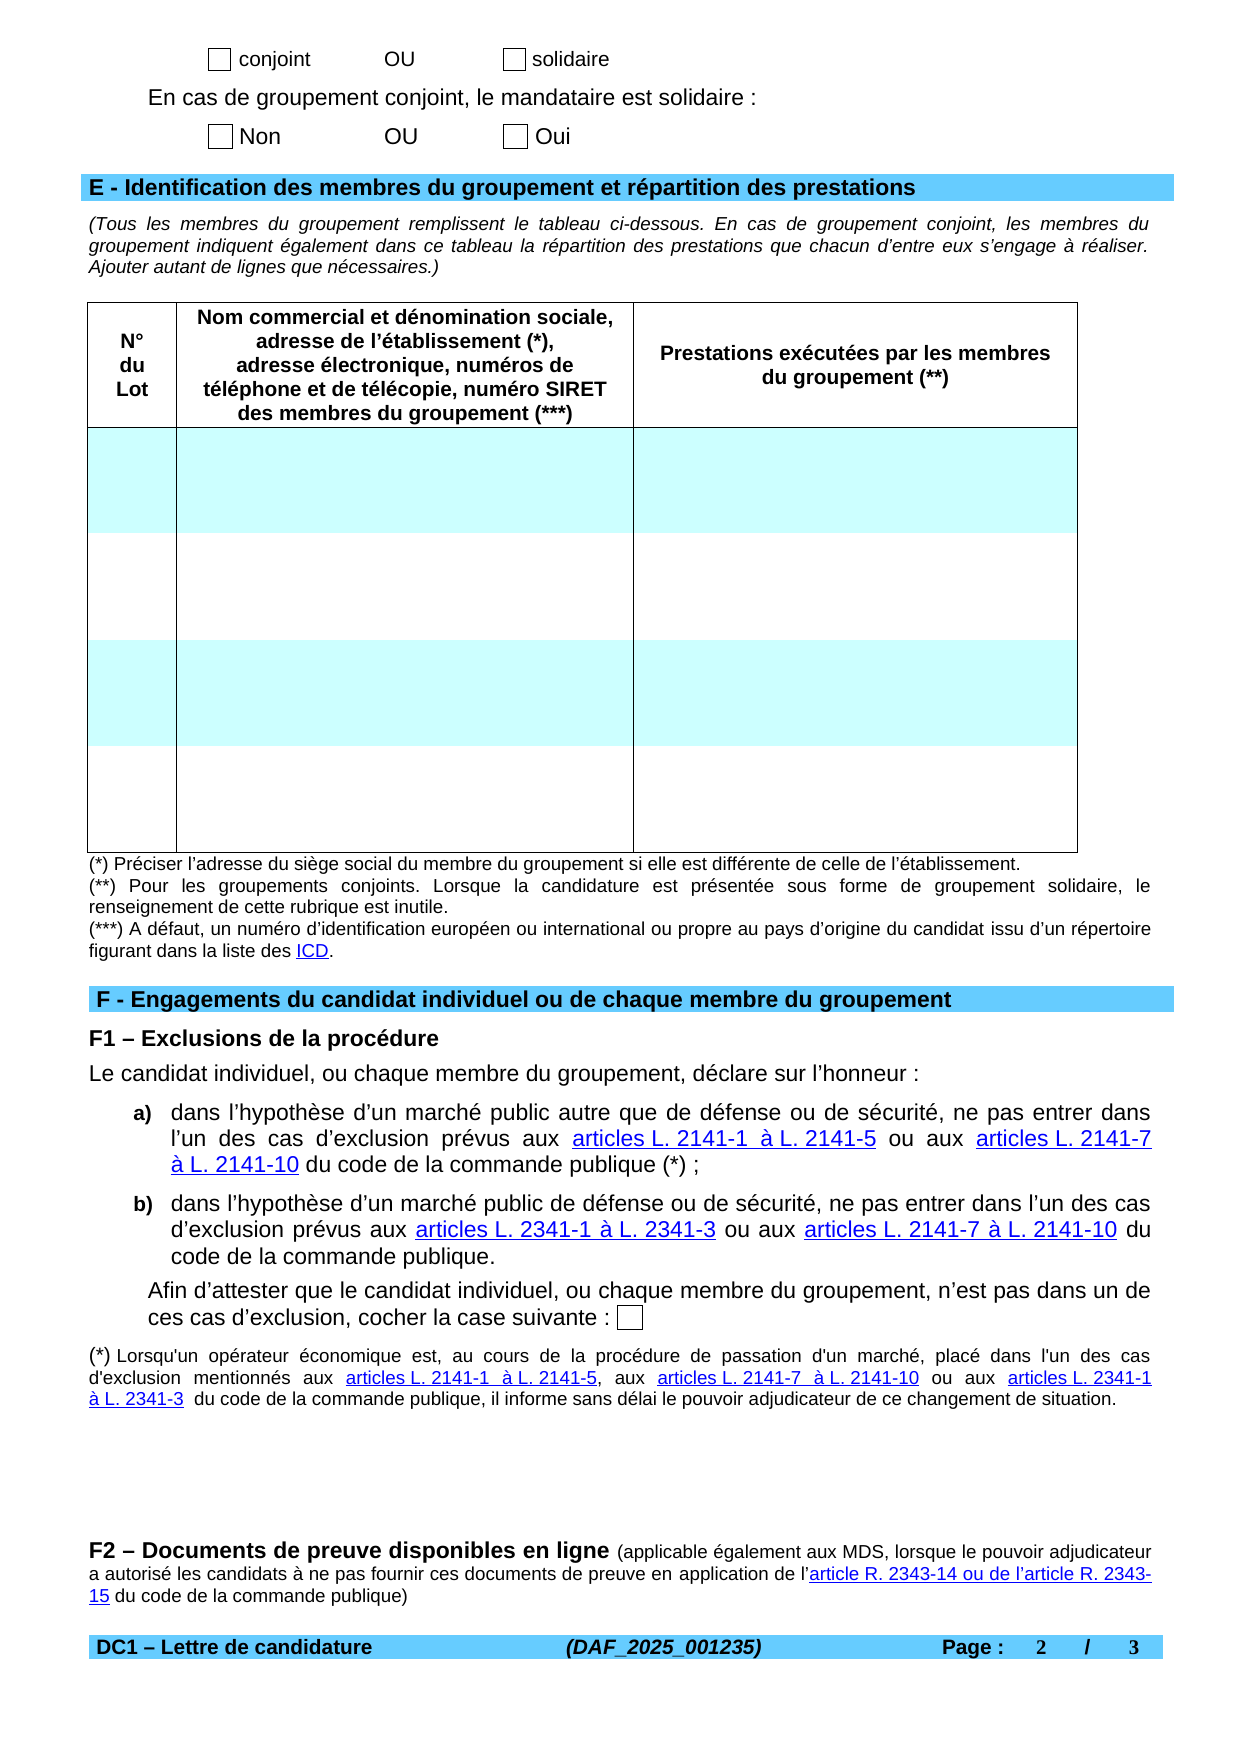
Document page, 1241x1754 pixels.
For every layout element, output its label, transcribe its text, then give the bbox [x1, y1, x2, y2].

table_cell [177, 640, 633, 746]
table_cell [177, 533, 633, 639]
table_cell [88, 746, 176, 852]
table_header Prestations exécutées par les membres du groupement (**) [634, 303, 1077, 427]
text (*) Lorsqu'un opérateur économique est, au cours de la procédure de passation d'un marché, placé dans l'un des cas d'exclusion mentionnés aux articles L. 2141-1 à L. 2141-5, aux articles L. 2141-7 à L. 2141-10 ou aux articles L. 2341-1 à L. 2341-3 du code de la commande publique, il informe sans délai le pouvoir adjudicateur de ce changement de situation. [89, 1343, 1152, 1410]
text (**) Pour les groupements conjoints. Lorsque la candidature est présentée sous forme de groupement solidaire, le renseignement de cette rubrique est inutile. [89, 875, 1152, 918]
text Afin d’attester que le candidat individuel, ou chaque membre du groupement, n’est pas dans un de ces cas d’exclusion, cocher la case suivante : [148, 1277, 1152, 1330]
table_cell [634, 746, 1077, 852]
table_header F - Engagements du candidat individuel ou de chaque membre du groupement [89, 986, 1174, 1012]
table_cell [634, 533, 1077, 639]
table_cell [88, 428, 176, 533]
list dans l’hypothèse d’un marché public autre que de défense ou de sécurité, ne pas entrer dans l’un des cas d’exclusion prévus aux articles L. 2141-1 à L. 2141-5 ou aux articles L. 2141-7 à L. 2141-10 du code de la commande publique (*) ; [133, 1098, 1152, 1177]
text (Tous les membres du groupement remplissent le tableau ci-dessous. En cas de groupement conjoint, les membres du groupement indiquent également dans ce tableau la répartition des prestations que chacun d’entre eux s’engage à réaliser. Ajouter autant de lignes que nécessaires.) [89, 213, 1152, 278]
table_cell [177, 746, 633, 852]
table_cell [634, 428, 1077, 533]
text (***) A défaut, un numéro d’identification européen ou international ou propre au pays d’origine du candidat issu d’un répertoire figurant dans la liste des ICD. [89, 918, 1152, 961]
text Le candidat individuel, ou chaque membre du groupement, déclare sur l’honneur : [89, 1059, 1152, 1086]
text F1 – Exclusions de la procédure [89, 1025, 1152, 1051]
text conjoint OU solidaire [148, 47, 1152, 71]
text En cas de groupement conjoint, le mandataire est solidaire : [89, 84, 1152, 110]
table_header N° du Lot [88, 303, 176, 427]
table_cell [177, 428, 633, 533]
table_header Nom commercial et dénomination sociale, adresse de l’établissement (*), adresse électronique, numéros de téléphone et de télécopie, numéro SIRET des membres du groupement (***) [177, 303, 633, 427]
table_cell [634, 640, 1077, 746]
list dans l’hypothèse d’un marché public de défense ou de sécurité, ne pas entrer dans l’un des cas d’exclusion prévus aux articles L. 2341-1 à L. 2341-3 ou aux articles L. 2141-7 à L. 2141-10 du code de la commande publique. [133, 1190, 1152, 1269]
text (*) Préciser l’adresse du siège social du membre du groupement si elle est différente de celle de l’établissement. [89, 853, 1152, 875]
text F2 – Documents de preuve disponibles en ligne (applicable également aux MDS, lorsque le pouvoir adjudicateur a autorisé les candidats à ne pas fournir ces documents de preuve en application de l’article R. 2343-14 ou de l’article R. 2343-15 du code de la commande publique) [89, 1537, 1152, 1606]
text Non OU Oui [148, 123, 1152, 149]
table_header E - Identification des membres du groupement et répartition des prestations [81, 174, 1174, 201]
table_cell [88, 640, 176, 746]
table_cell [88, 533, 176, 639]
